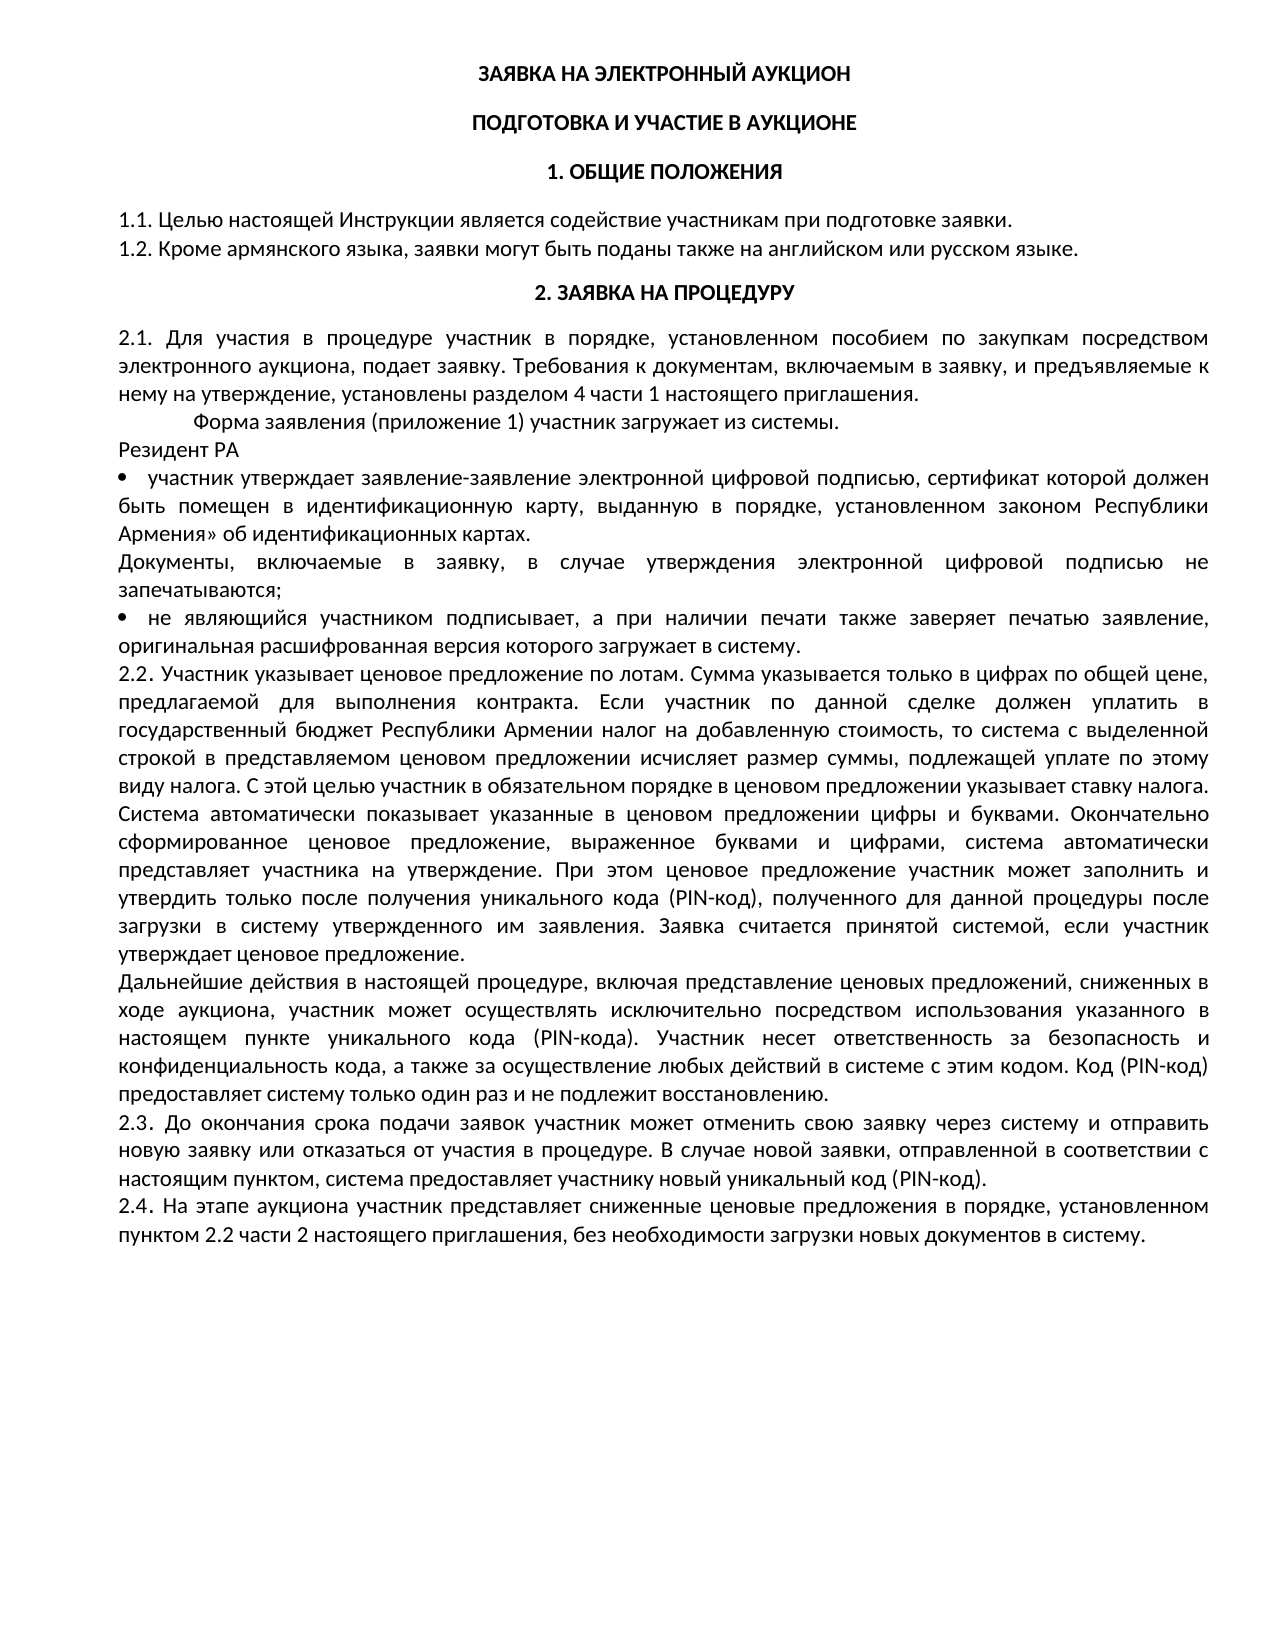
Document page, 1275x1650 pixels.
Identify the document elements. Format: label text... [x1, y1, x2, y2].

list участник утверждает заявление-заявление электронной цифровой подписью, сертификат которой должен быть помещен в идентификационную карту, выданную в порядке, установленном законом Республики Армения» об идентификационных картах. [118, 463, 1211, 547]
list 2.3․ До окончания срока подачи заявок участник может отменить свою заявку через систему и отправить новую заявку или отказаться от участия в процедуре. В случае новой заявки, отправленной в соответствии с настоящим пунктом, система предоставляет участнику новый уникальный код (PIN-код). [118, 1108, 1211, 1192]
list не являющийся участником подписывает, а при наличии печати также заверяет печатью заявление, оригинальная расшифрованная версия которого загружает в систему. [118, 603, 1211, 659]
text Дальнейшие действия в настоящей процедуре, включая представление ценовых предложений, сниженных в ходе аукциона, участник может осуществлять исключительно посредством использования указанного в настоящем пункте уникального кода (PIN-кода). Участник несет ответственность за безопасность и конфиденциальность кода, а также за осуществление любых действий в системе с этим кодом. Код (PIN-код) предоставляет систему только один раз и не подлежит восстановлению. [118, 967, 1211, 1108]
text Форма заявления (приложение 1) участник загружает из системы. [118, 407, 1211, 435]
text 1.2. Кроме армянского языка, заявки могут быть поданы также на английском или русском языке. [118, 234, 1211, 262]
text 1.1. Целью настоящей Инструкции является содействие участникам при подготовке заявки. [118, 206, 1211, 234]
text 2. ЗАЯВКА НА ПРОЦЕДУРУ [118, 278, 1211, 306]
text ЗАЯВКА НА ЭЛЕКТРОННЫЙ АУКЦИОН [118, 59, 1211, 87]
text 2.4․ На этапе аукциона участник представляет сниженные ценовые предложения в порядке, установленном пунктом 2.2 части 2 настоящего приглашения, без необходимости загрузки новых документов в систему. [118, 1192, 1211, 1248]
text ПОДГОТОВКА И УЧАСТИЕ В АУКЦИОНЕ [118, 108, 1211, 136]
text 1. ОБЩИЕ ПОЛОЖЕНИЯ [118, 157, 1211, 185]
text 2.1. Для участия в процедуре участник в порядке, установленном пособием по закупкам посредством электронного аукциона, подает заявку. Требования к документам, включаемым в заявку, и предъявляемые к нему на утверждение, установлены разделом 4 части 1 настоящего приглашения. [118, 323, 1211, 407]
text 2.2․ Участник указывает ценовое предложение по лотам. Сумма указывается только в цифрах по общей цене, предлагаемой для выполнения контракта. Если участник по данной сделке должен уплатить в государственный бюджет Республики Армении налог на добавленную стоимость, то система с выделенной строкой в представляемом ценовом предложении исчисляет размер суммы, подлежащей уплате по этому виду налога. С этой целью участник в обязательном порядке в ценовом предложении указывает ставку налога. Система автоматически показывает указанные в ценовом предложении цифры и буквами. Окончательно сформированное ценовое предложение, выраженное буквами и цифрами, система автоматически представляет участника на утверждение. При этом ценовое предложение участник может заполнить и утвердить только после получения уникального кода (PIN-код), полученного для данной процедуры после загрузки в систему утвержденного им заявления. Заявка считается принятой системой, если участник утверждает ценовое предложение. [118, 659, 1211, 967]
text Резидент РА [118, 435, 1211, 463]
text Документы, включаемые в заявку, в случае утверждения электронной цифровой подписью не запечатываются; [118, 547, 1211, 603]
